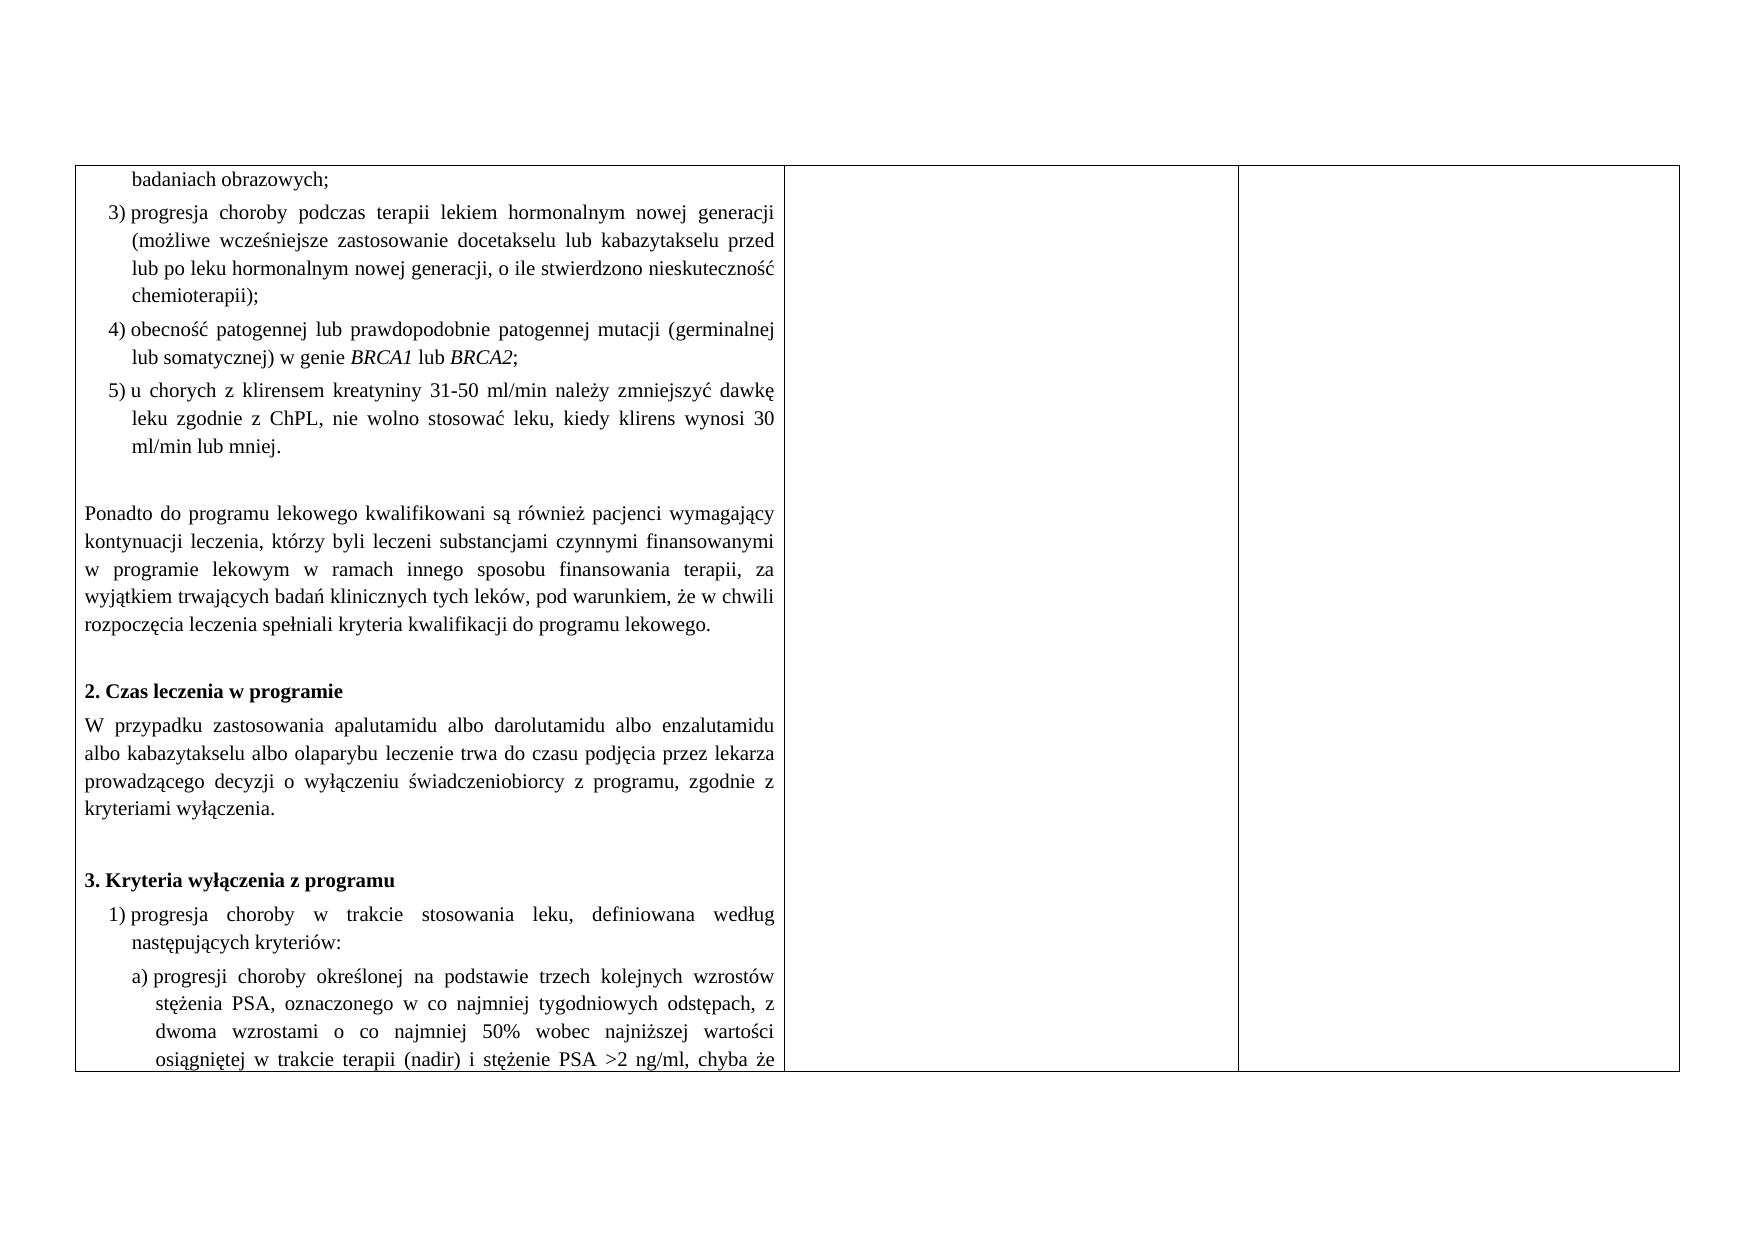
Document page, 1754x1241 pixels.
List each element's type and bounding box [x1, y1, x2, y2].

table_cell [1239, 166, 1679, 1071]
table_cell [76, 166, 784, 1071]
table_cell [785, 166, 1238, 1071]
